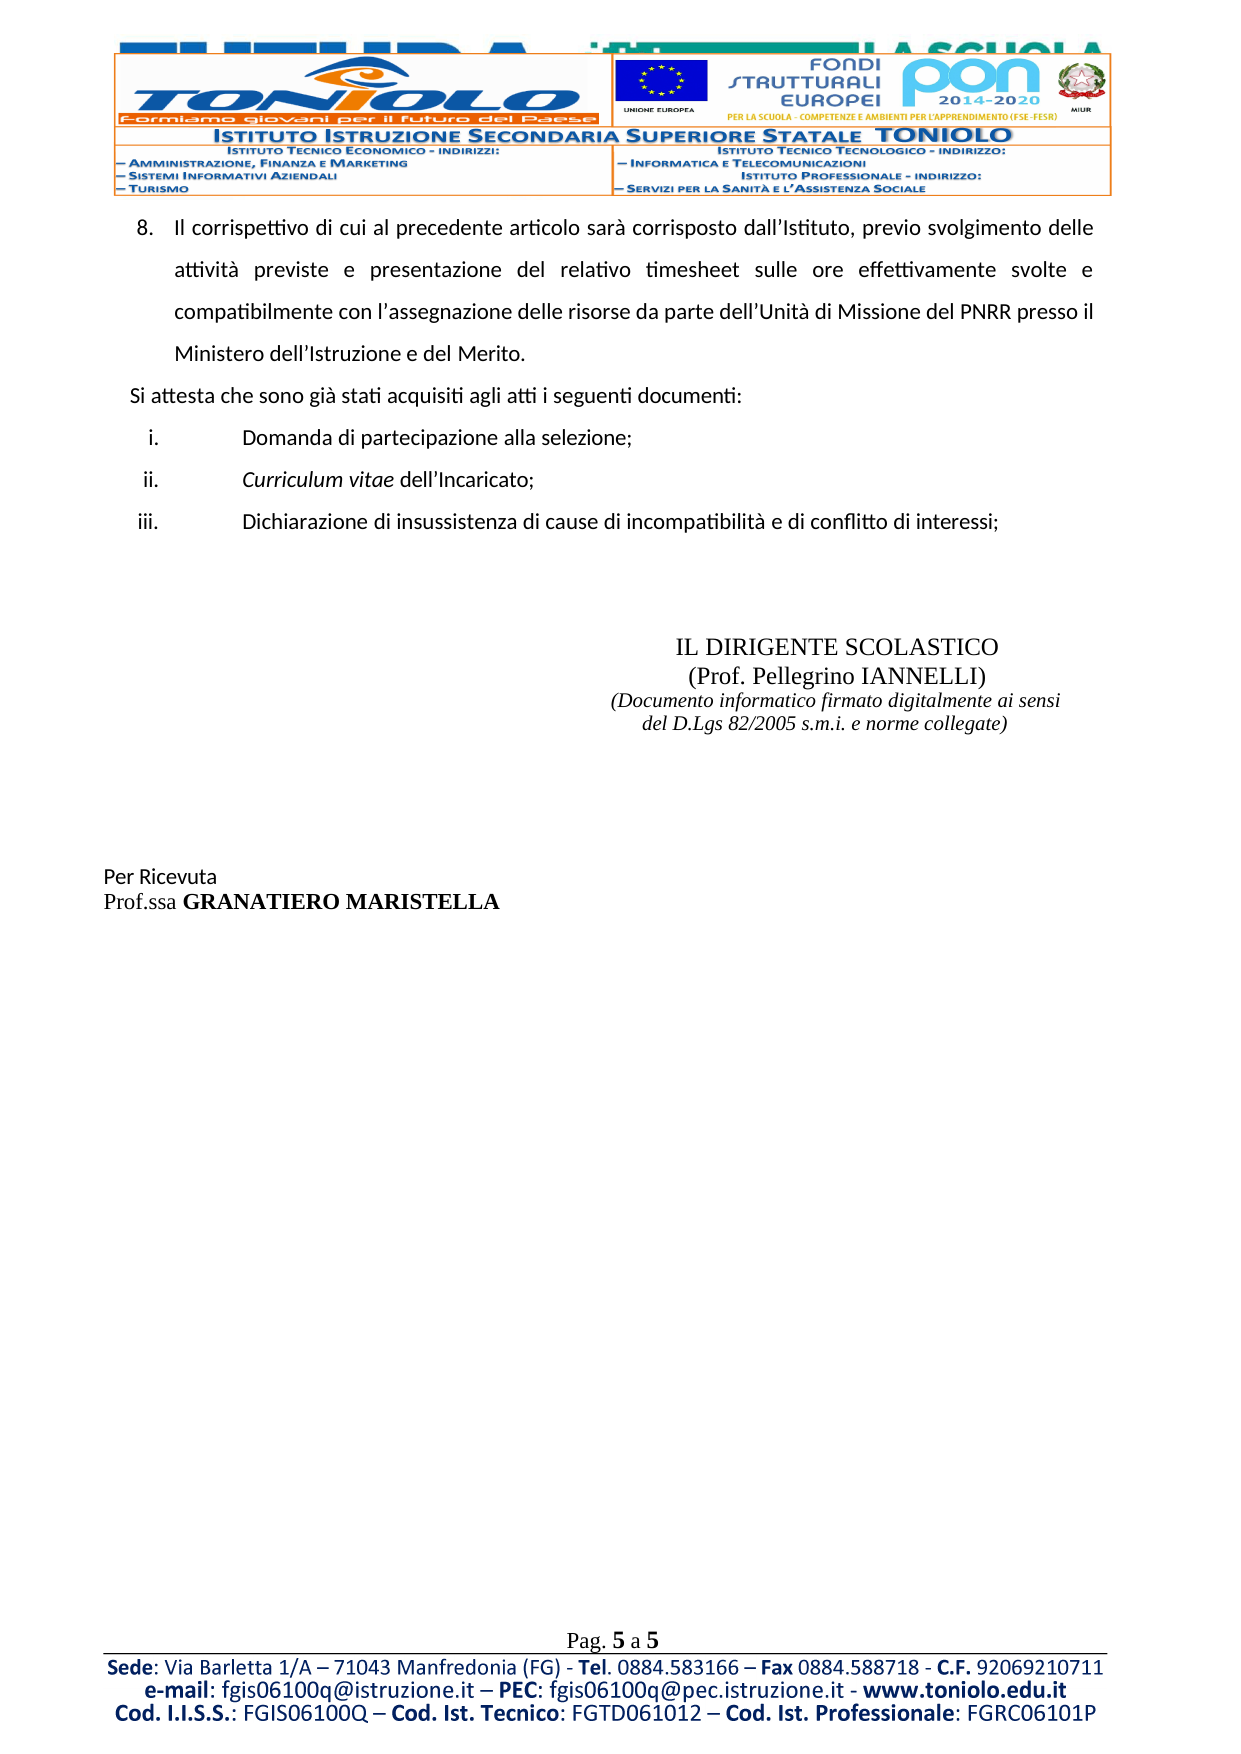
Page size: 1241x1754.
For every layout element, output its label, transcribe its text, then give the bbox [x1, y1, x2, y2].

text IL DIRIGENTE SCOLASTICO [482, 632, 1121, 661]
list Curriculum vitae dell’Incaricato; [143, 465, 1122, 493]
text (Prof. Pellegrino IANNELLI) [493, 661, 1121, 690]
text del D.Lgs 82/2005 s.m.i. e norme collegate) [103, 713, 1095, 734]
text (Documento informatico firmato digitalmente ai sensi [103, 690, 1095, 712]
list Il corrispettivo di cui al precedente articolo sarà corrisposto dall’Istituto, previo svolgimento delle attività previste e presentazione del relativo timesheet sulle ore effettivamente svolte e compatibilmente con l’assegnazione delle risorse da parte dell’Unità di Missione del PNRR presso il Ministero dell’Istruzione e del Merito. [136, 196, 1095, 367]
text Per Ricevuta [103, 864, 1095, 889]
text Si attesta che sono già stati acquisiti agli atti i seguenti documenti: [129, 381, 1122, 409]
picture [113, 34, 1113, 200]
list Domanda di partecipazione alla selezione; [148, 423, 1122, 451]
text Prof.ssa GRANATIERO MARISTELLA [103, 890, 1095, 914]
picture [103, 1653, 1108, 1723]
list Dichiarazione di insussistenza di cause di incompatibilità e di conflitto di interessi; [137, 507, 1122, 535]
